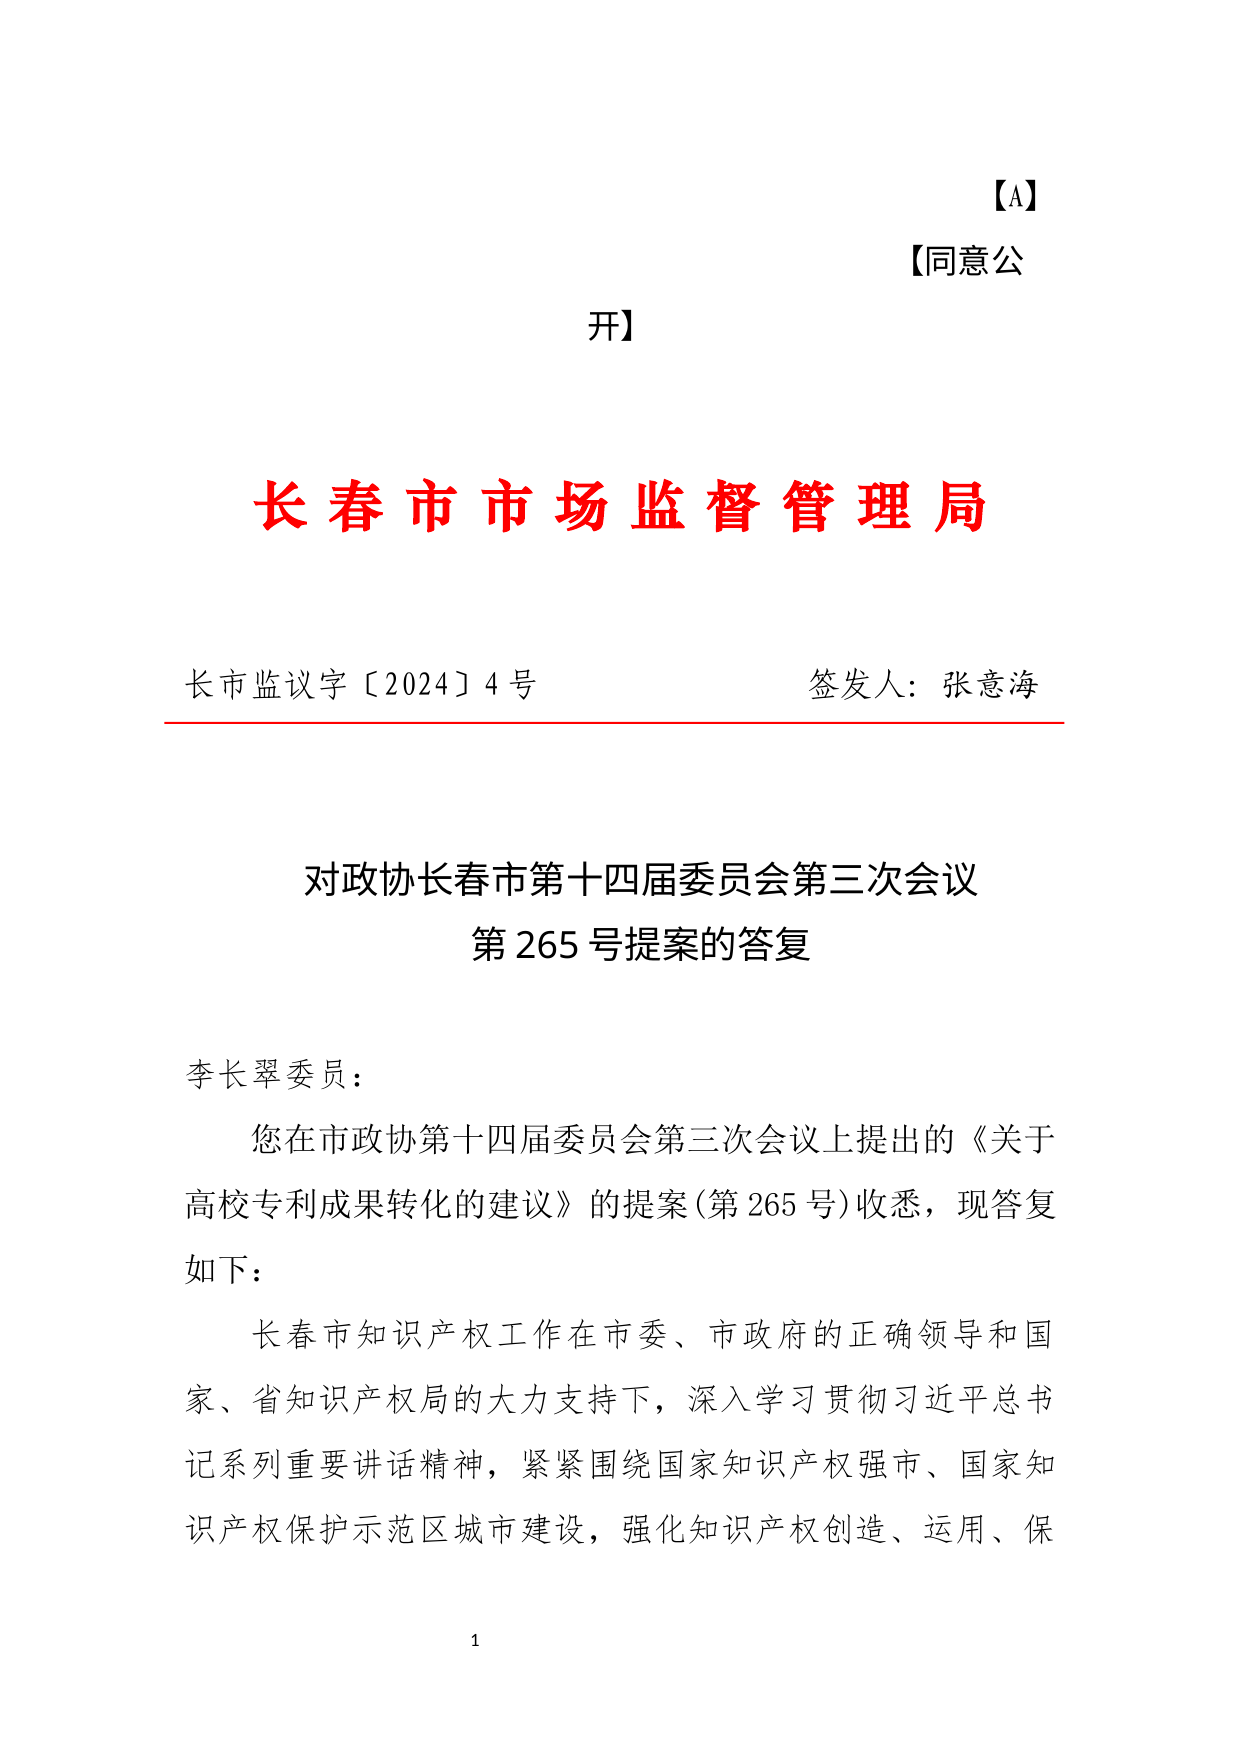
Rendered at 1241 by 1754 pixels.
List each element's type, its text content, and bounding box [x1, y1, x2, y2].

text 长市监议字〔2024〕4号 签发人：张意海 [183, 649, 1057, 714]
text 第265号提案的答复 [225, 909, 1057, 974]
text 对政协长春市第十四届委员会第三次会议 [225, 844, 1057, 909]
text 【A】 [183, 162, 1057, 227]
text 您在市政协第十四届委员会第三次会议上提出的《关于高校专利成果转化的建议》的提案(第265号)收悉，现答复如下： [183, 1104, 1057, 1299]
text 李长翠委员： [183, 1039, 1057, 1104]
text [183, 1299, 1057, 1559]
text 长 春 市 市 场 监 督 管 理 局 [183, 454, 1057, 552]
text 【同意公开】 [183, 227, 1057, 357]
